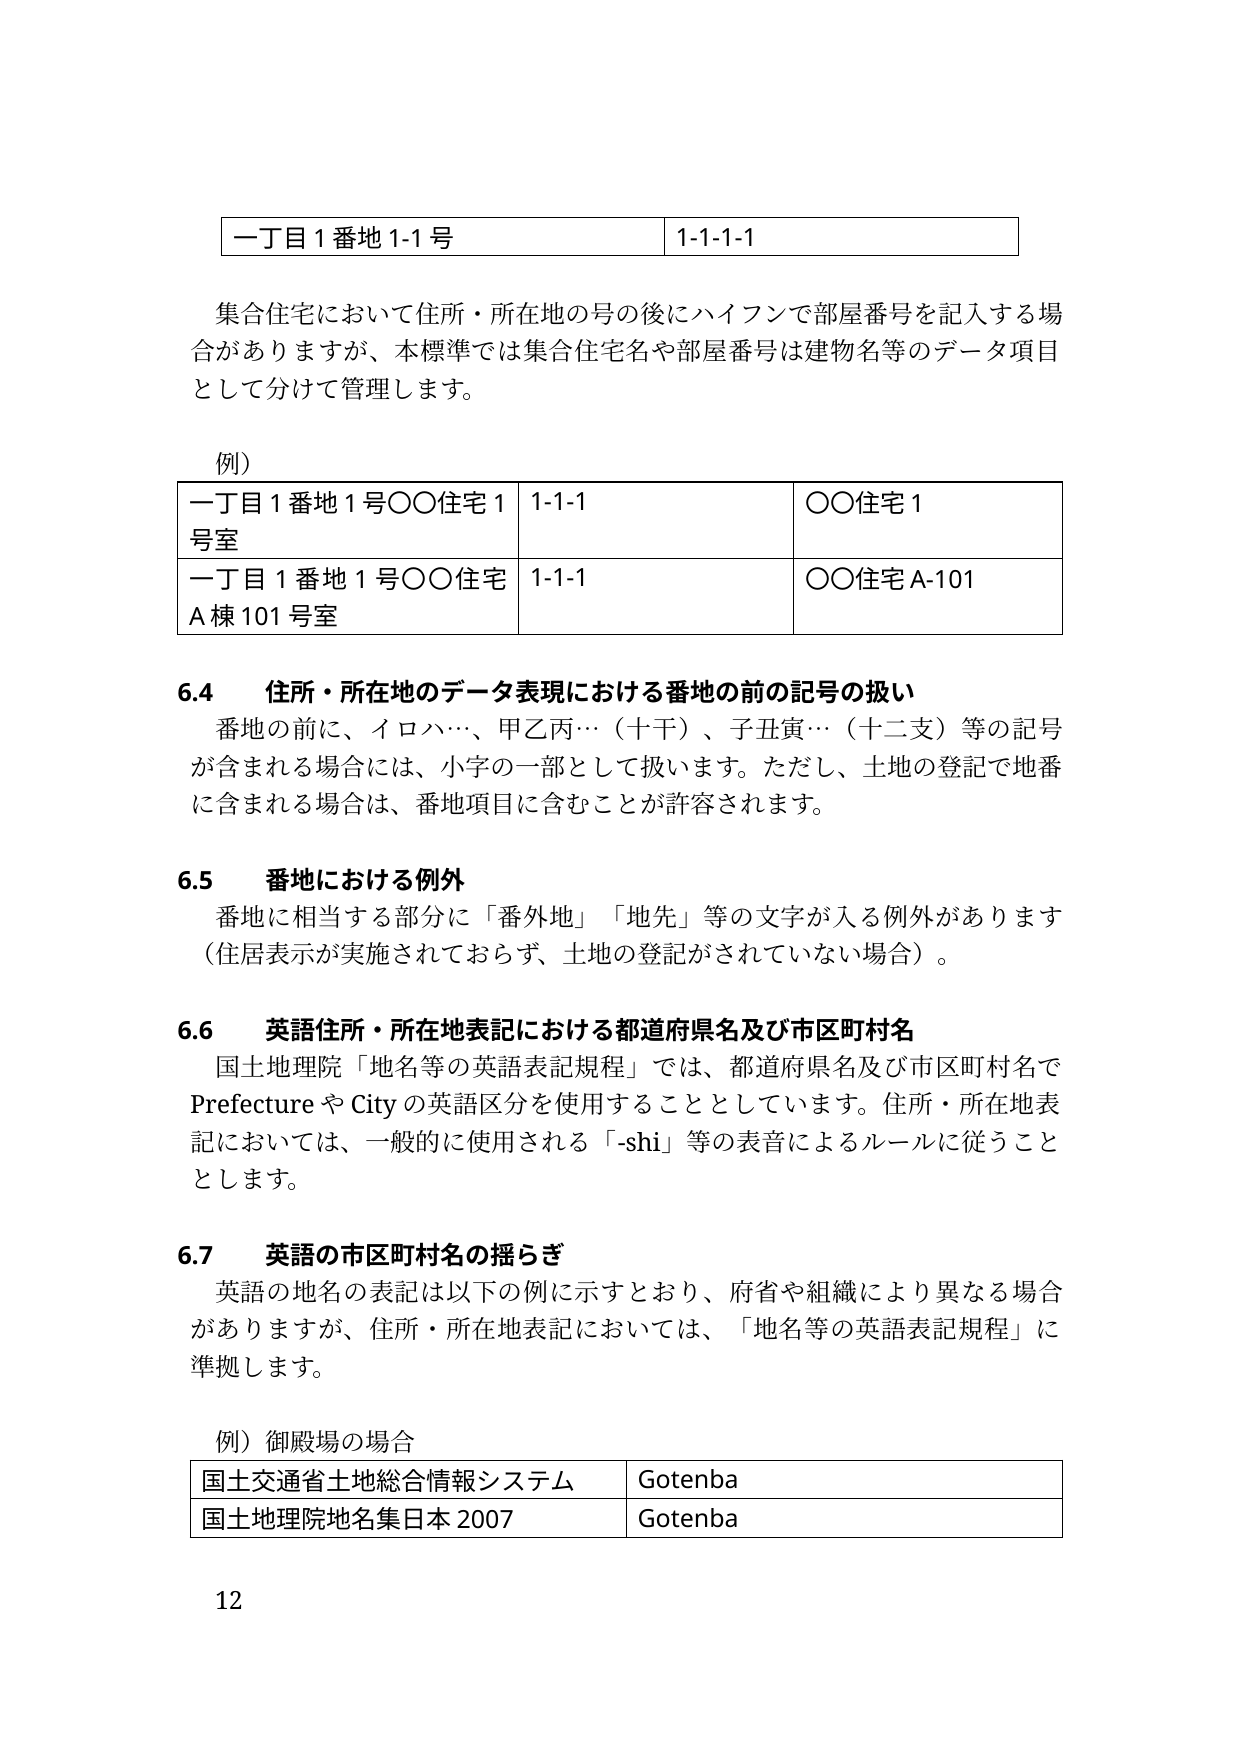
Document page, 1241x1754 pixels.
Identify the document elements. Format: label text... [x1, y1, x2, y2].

text 番地の前に、イロハ…、甲乙丙…（十干）、子丑寅…（十二支）等の記号が含まれる場合には、小字の一部として扱います。ただし、土地の登記で地番に含まれる場合は、番地項目に含むことが許容されます。 [190, 709, 1063, 822]
table_header 1-1-1-1 [665, 218, 1018, 255]
text 番地に相当する部分に「番外地」「地先」等の文字が入る例外があります（住居表示が実施されておらず、土地の登記がされていない場合）。 [190, 897, 1063, 972]
table_cell Gotenba [627, 1499, 1062, 1537]
table_cell 一丁目1番地1号〇〇住宅A棟101号室 [178, 559, 518, 633]
table_header Gotenba [627, 1461, 1062, 1498]
subtitle 英語住所・所在地表記における都道府県名及び市区町村名 [177, 1009, 1063, 1047]
subtitle 英語の市区町村名の揺らぎ [177, 1234, 1063, 1272]
text 英語の地名の表記は以下の例に示すとおり、府省や組織により異なる場合がありますが、住所・所在地表記においては、「地名等の英語表記規程」に準拠します。 [190, 1272, 1063, 1384]
table_cell 国土地理院地名集日本2007 [191, 1499, 626, 1537]
text 集合住宅において住所・所在地の号の後にハイフンで部屋番号を記入する場合がありますが、本標準では集合住宅名や部屋番号は建物名等のデータ項目として分けて管理します。 [190, 294, 1063, 406]
table_header 〇〇住宅1 [794, 483, 1062, 557]
table_header 1-1-1 [519, 483, 793, 557]
text 例） [190, 444, 1063, 481]
table_cell 1-1-1 [519, 559, 793, 633]
text 国土地理院「地名等の英語表記規程」では、都道府県名及び市区町村名でPrefectureやCityの英語区分を使用することとしています。住所・所在地表記においては、一般的に使用される「-shi」等の表音によるルールに従うこととします。 [190, 1047, 1063, 1197]
text 例）御殿場の場合 [190, 1422, 1063, 1459]
subtitle 住所・所在地のデータ表現における番地の前の記号の扱い [177, 672, 1063, 709]
table_header 国土交通省土地総合情報システム [191, 1461, 626, 1498]
table_header 一丁目1番地1号〇〇住宅1号室 [178, 483, 518, 557]
table_header 一丁目1番地1-1号 [222, 218, 664, 255]
table_cell 〇〇住宅A-101 [794, 559, 1062, 633]
subtitle 番地における例外 [177, 859, 1063, 897]
